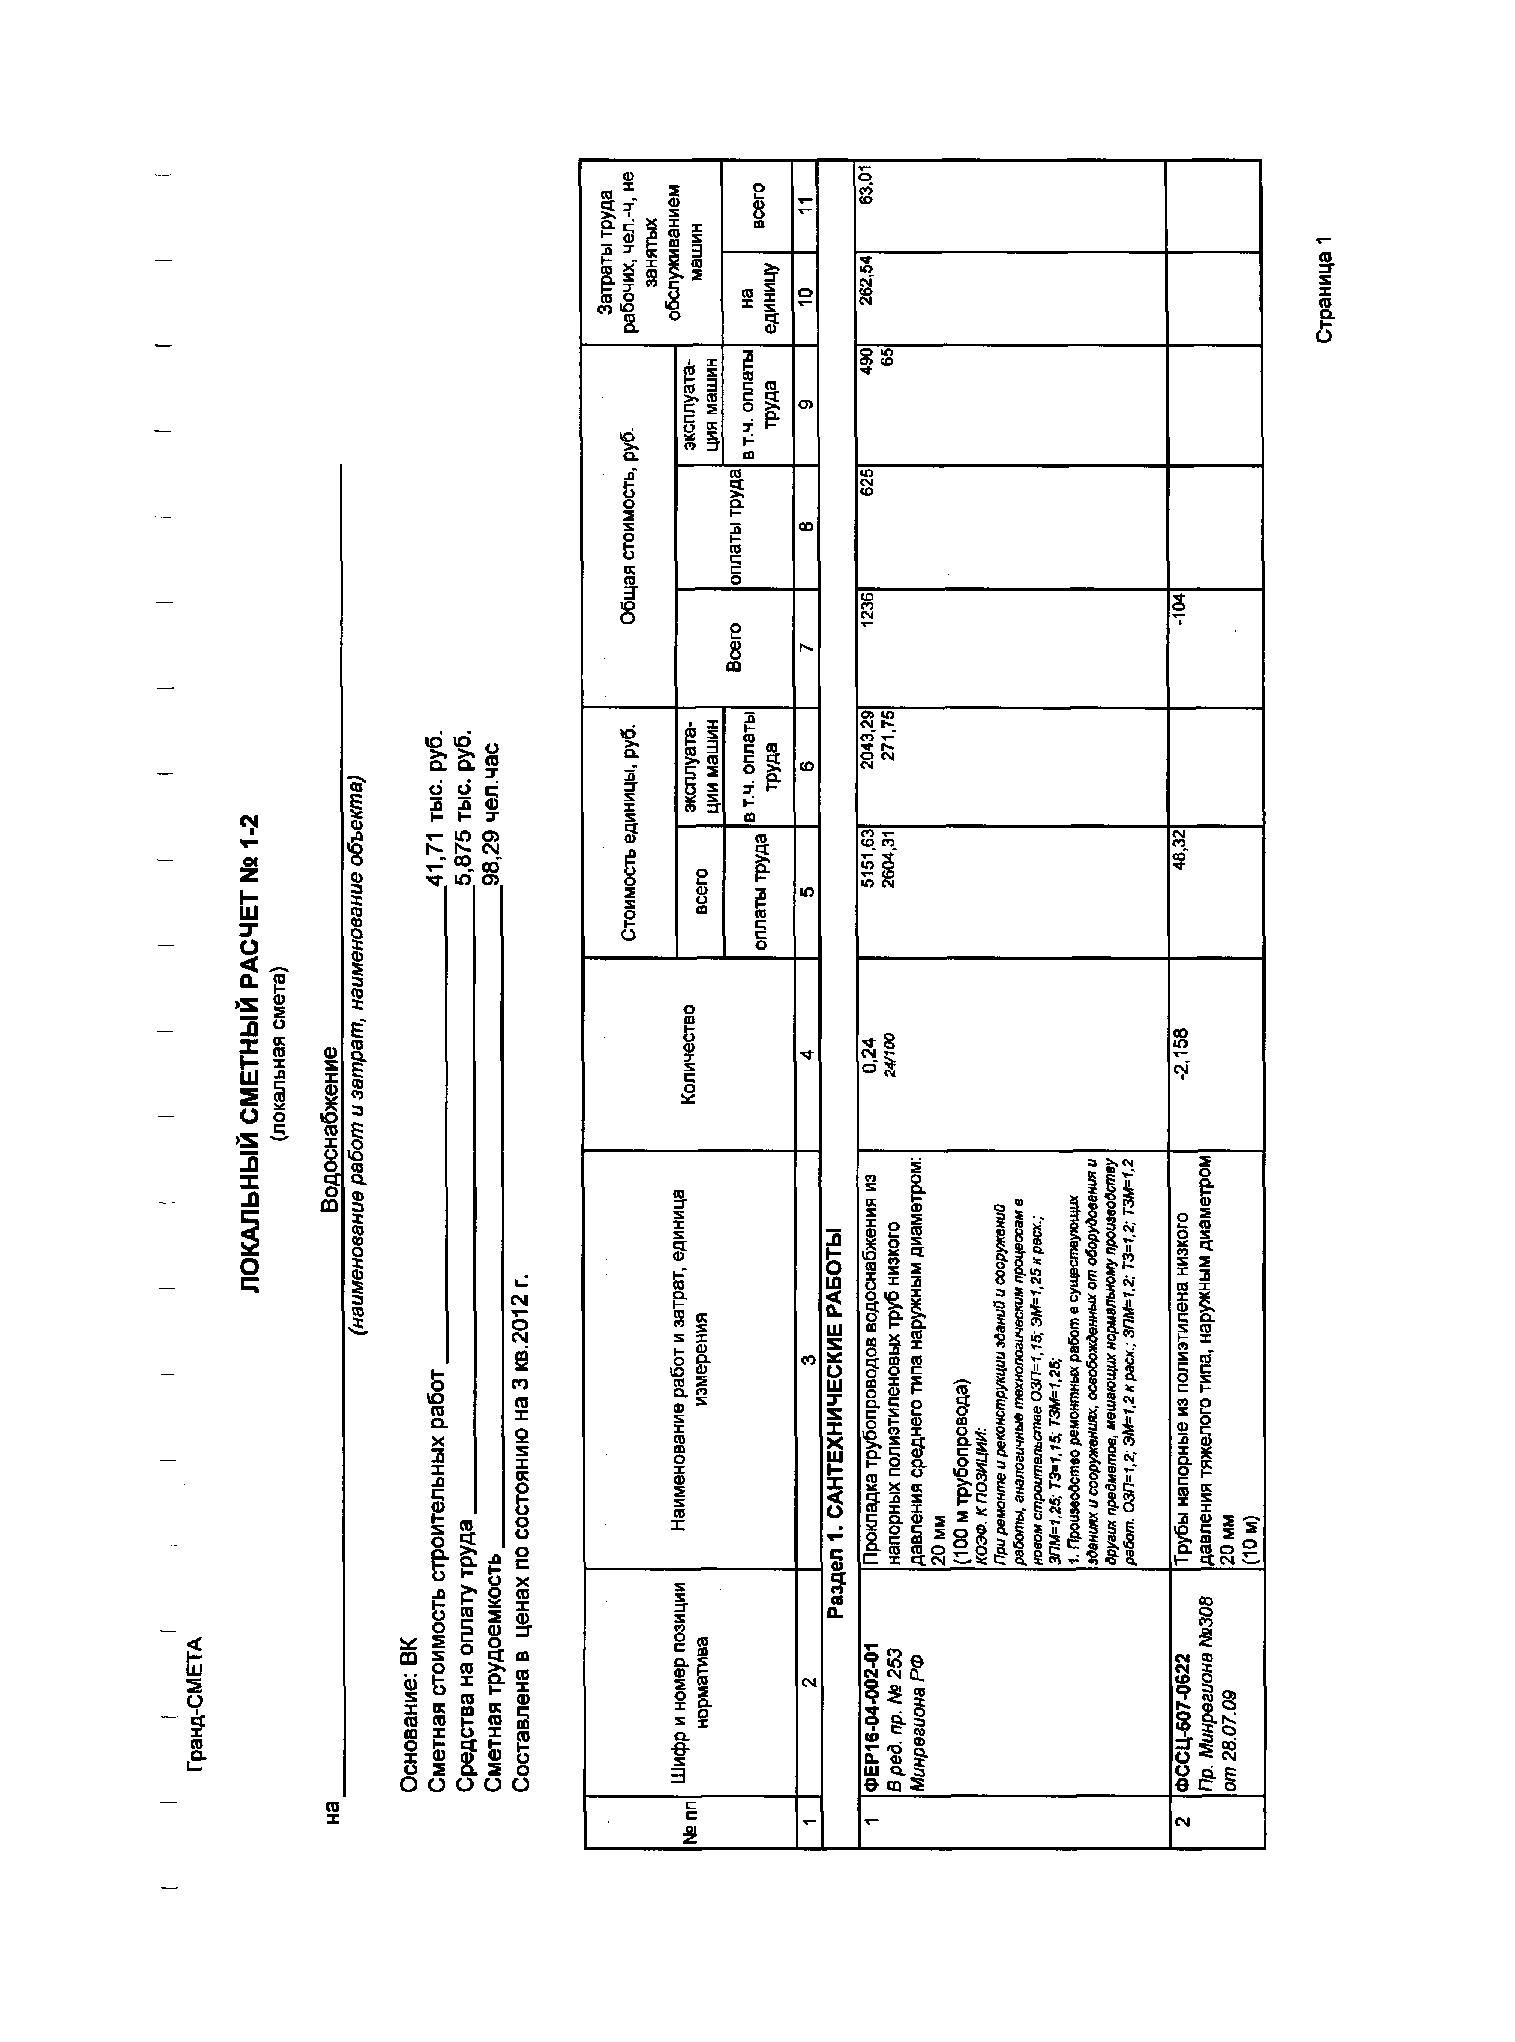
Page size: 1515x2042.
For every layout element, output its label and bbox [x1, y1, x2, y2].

picture [150, 150, 1365, 1891]
